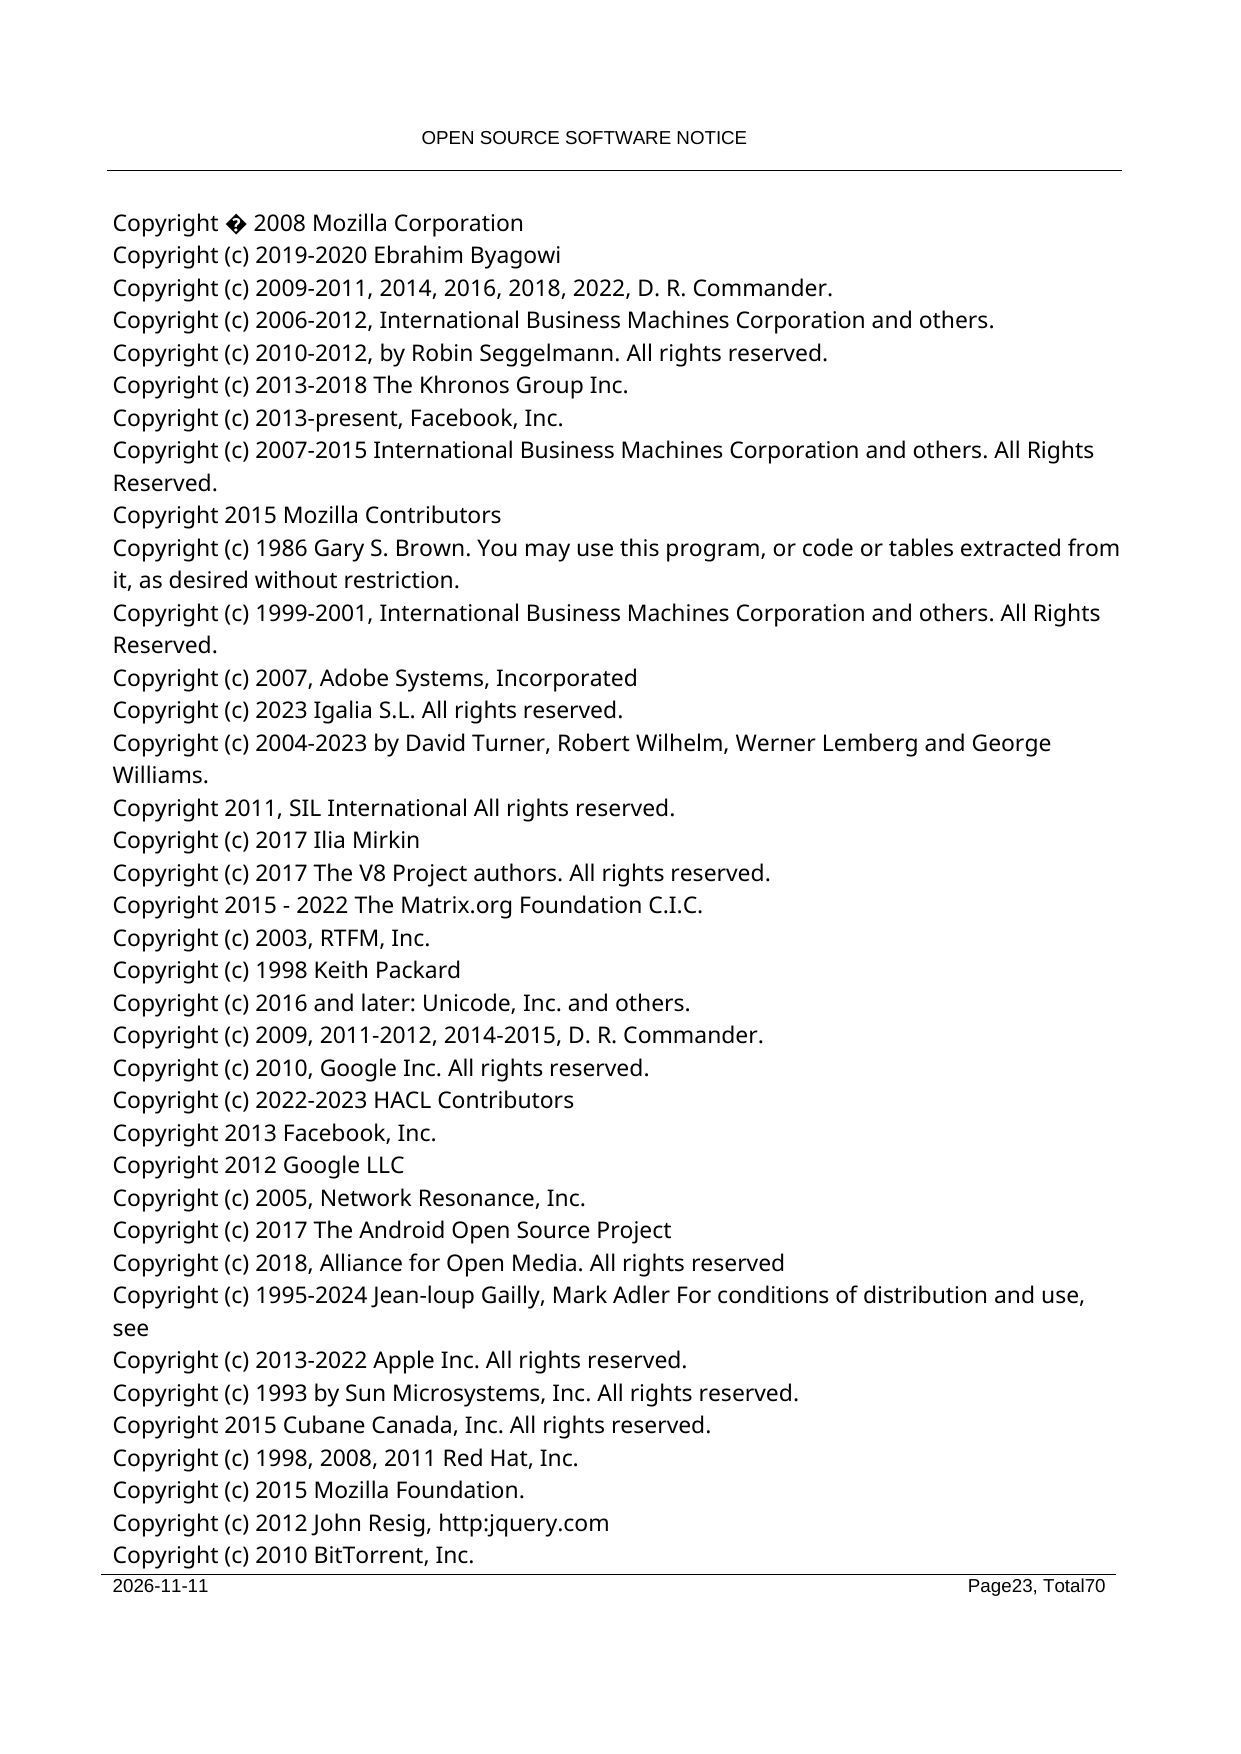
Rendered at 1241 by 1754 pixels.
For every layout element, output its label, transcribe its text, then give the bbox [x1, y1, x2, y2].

text Copyright (c) 2013-2022 Apple Inc. All rights reserved. [112, 1344, 1128, 1376]
text Copyright (c) 1999-2001, International Business Machines Corporation and others. All Rights Reserved. [112, 596, 1128, 661]
text Copyright (c) 2006-2012, International Business Machines Corporation and others. [112, 304, 1128, 336]
text Copyright (c) 1993 by Sun Microsystems, Inc. All rights reserved. [112, 1376, 1128, 1409]
text Copyright (c) 1998 Keith Packard [112, 954, 1128, 986]
text Copyright 2013 Facebook, Inc. [112, 1116, 1128, 1149]
text Copyright (c) 2016 and later: Unicode, Inc. and others. [112, 986, 1128, 1019]
text Copyright (c) 2017 The V8 Project authors. All rights reserved. [112, 856, 1128, 889]
text Copyright (c) 2005, Network Resonance, Inc. [112, 1181, 1128, 1214]
text Copyright 2012 Google LLC [112, 1149, 1128, 1181]
text Copyright (c) 2003, RTFM, Inc. [112, 921, 1128, 954]
text Copyright (c) 2010, Google Inc. All rights reserved. [112, 1051, 1128, 1084]
text Copyright (c) 2017 Ilia Mirkin [112, 824, 1128, 856]
text Copyright 2011, SIL International All rights reserved. [112, 791, 1128, 824]
text Copyright 2015 - 2022 The Matrix.org Foundation C.I.C. [112, 889, 1128, 921]
text Copyright (c) 2013-present, Facebook, Inc. [112, 401, 1128, 434]
text Copyright (c) 2010-2012, by Robin Seggelmann. All rights reserved. [112, 336, 1128, 369]
text Copyright (c) 2007, Adobe Systems, Incorporated [112, 661, 1128, 694]
text Copyright (c) 2017 The Android Open Source Project [112, 1214, 1128, 1246]
text Copyright � 2008 Mozilla Corporation [112, 206, 1128, 239]
text Copyright (c) 2004-2023 by David Turner, Robert Wilhelm, Werner Lemberg and George Williams. [112, 726, 1128, 791]
text Copyright 2015 Mozilla Contributors [112, 499, 1128, 531]
text Copyright (c) 2007-2015 International Business Machines Corporation and others. All Rights Reserved. [112, 434, 1128, 499]
text Copyright (c) 2009, 2011-2012, 2014-2015, D. R. Commander. [112, 1019, 1128, 1051]
text Copyright (c) 2010 BitTorrent, Inc. [112, 1539, 1128, 1571]
text Copyright 2015 Cubane Canada, Inc. All rights reserved. [112, 1409, 1128, 1441]
text Copyright (c) 2019-2020 Ebrahim Byagowi [112, 239, 1128, 271]
text Copyright (c) 1998, 2008, 2011 Red Hat, Inc. [112, 1441, 1128, 1474]
text Copyright (c) 2018, Alliance for Open Media. All rights reserved [112, 1246, 1128, 1279]
text Copyright (c) 1986 Gary S. Brown. You may use this program, or code or tables extracted from it, as desired without restriction. [112, 531, 1128, 596]
text Copyright (c) 2009-2011, 2014, 2016, 2018, 2022, D. R. Commander. [112, 271, 1128, 304]
text Copyright (c) 1995-2024 Jean-loup Gailly, Mark Adler For conditions of distribution and use, see [112, 1279, 1128, 1344]
text Copyright (c) 2023 Igalia S.L. All rights reserved. [112, 694, 1128, 726]
text Copyright (c) 2015 Mozilla Foundation. [112, 1474, 1128, 1506]
text Copyright (c) 2012 John Resig, http:jquery.com [112, 1506, 1128, 1539]
text Copyright (c) 2022-2023 HACL Contributors [112, 1084, 1128, 1116]
text Copyright (c) 2013-2018 The Khronos Group Inc. [112, 369, 1128, 401]
